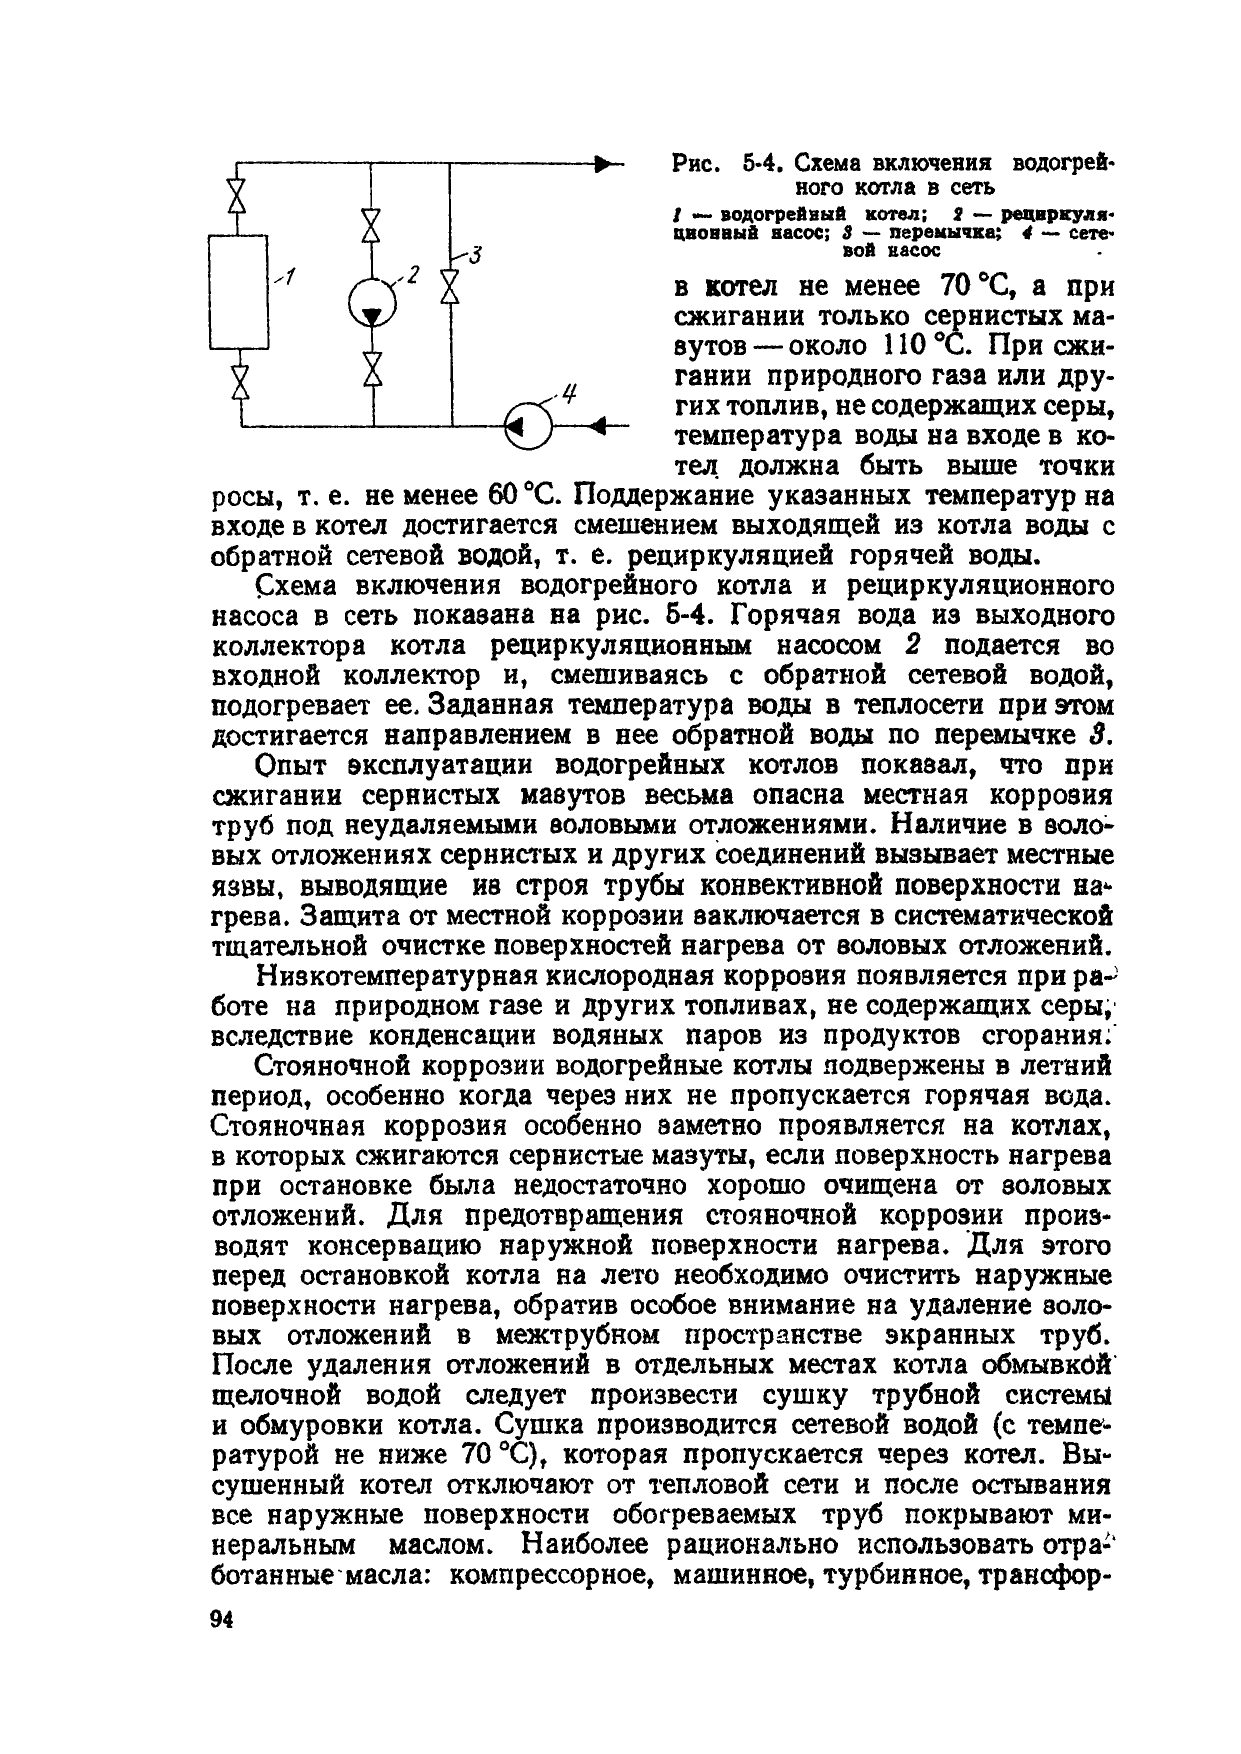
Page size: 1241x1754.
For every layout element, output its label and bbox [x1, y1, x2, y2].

picture [177, 118, 1136, 1636]
